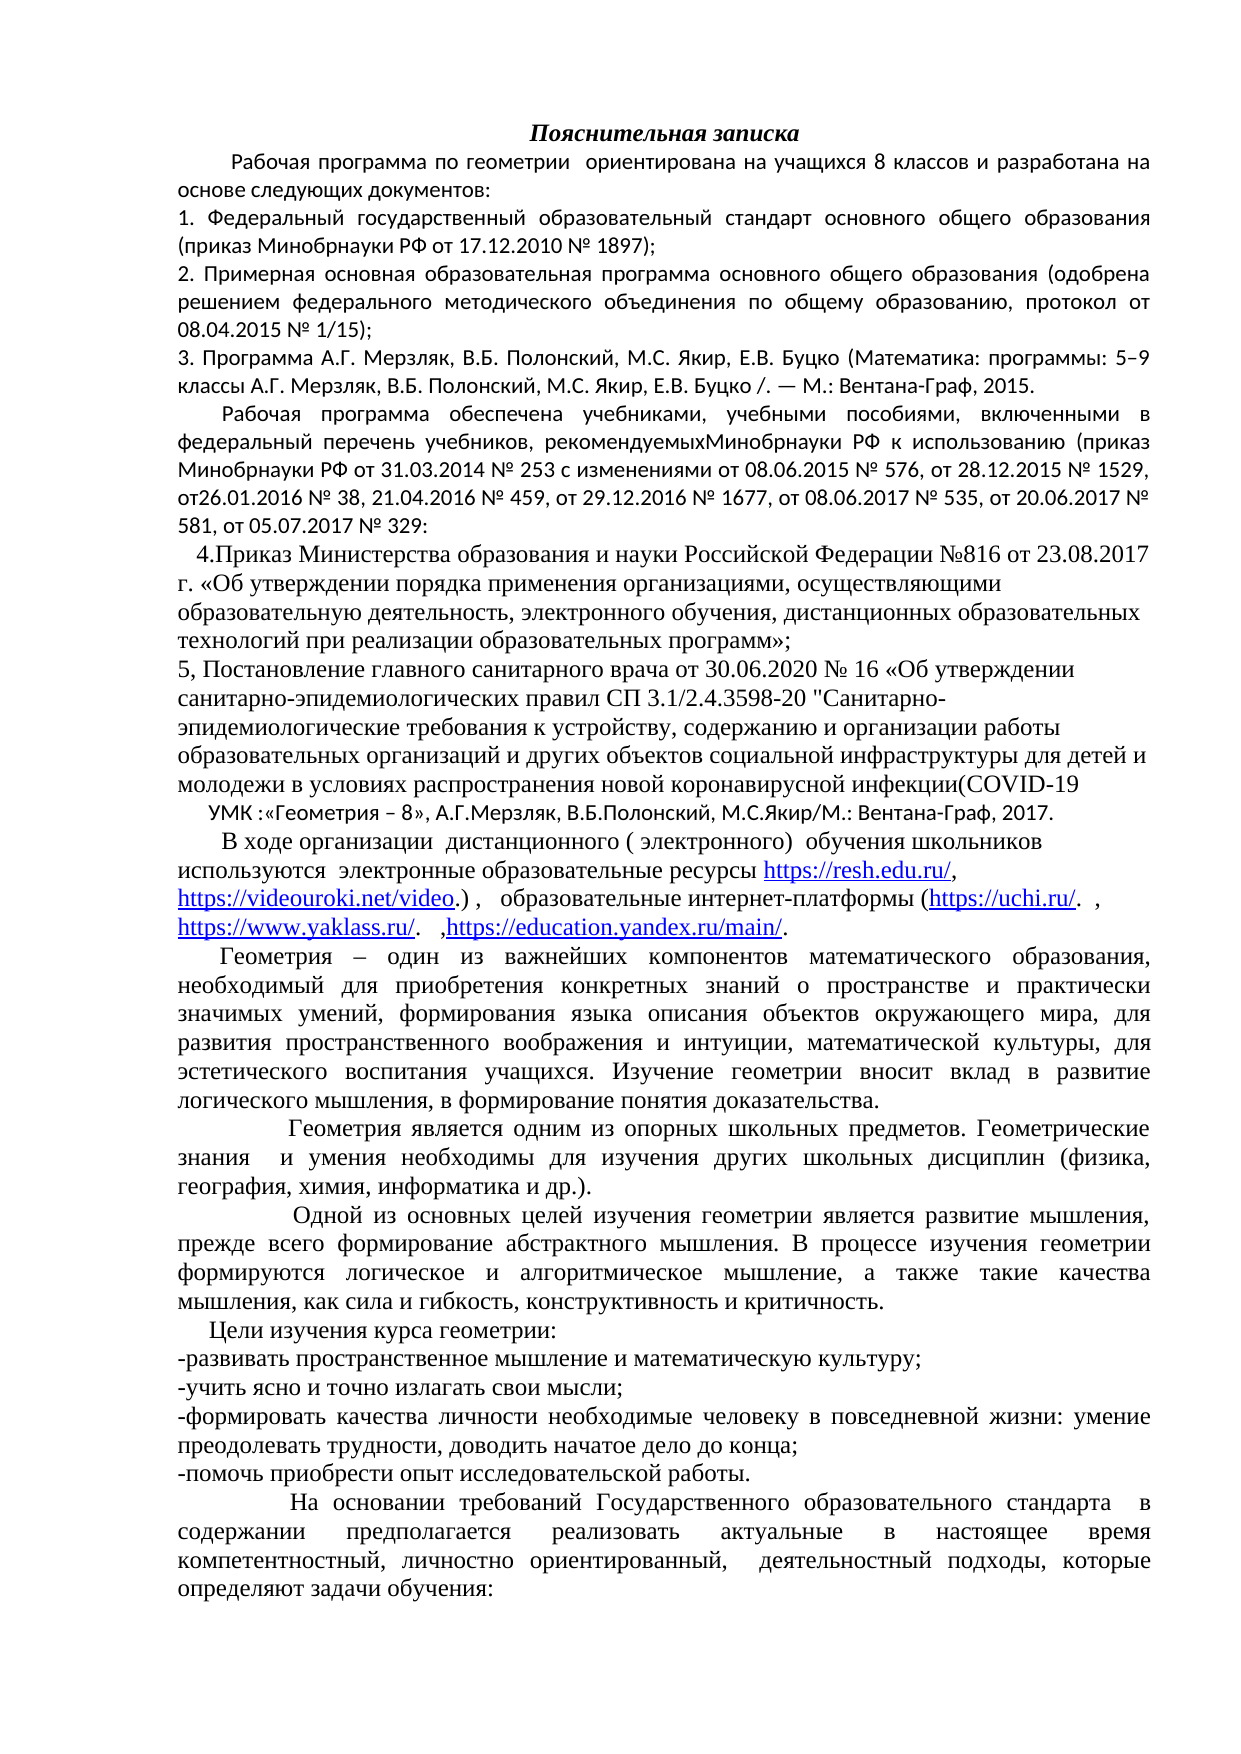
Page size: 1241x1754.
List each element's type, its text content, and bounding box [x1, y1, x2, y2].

text УМК :«Геометрия – 8», А.Г.Мерзляк, В.Б.Полонский, М.С.Якир/М.: Вентана-Граф, 2017. [177, 798, 1152, 826]
text Рабочая программа по геометрии ориентирована на учащихся 8 классов и разработана на основе следующих документов: [177, 147, 1152, 203]
text Геометрия является одним из опорных школьных предметов. Геометрические знания и умения необходимы для изучения других школьных дисциплин (физика, география, химия, информатика и др.). [177, 1113, 1152, 1200]
text 5, Постановление главного санитарного врача от 30.06.2020 № 16 «Об утверждении санитарно-эпидемиологических правил СП 3.1/2.4.3598-20 "Санитарно-эпидемиологические требования к устройству, содержанию и организации работы образовательных организаций и других объектов социальной инфраструктуры для детей и молодежи в условиях распространения новой коронавирусной инфекции(COVID-19 [177, 654, 1152, 798]
text -формировать качества личности необходимые человеку в повседневной жизни: умение преодолевать трудности, доводить начатое дело до конца; [177, 1401, 1152, 1458]
text Геометрия – один из важнейших компонентов математического образования, необходимый для приобретения конкретных знаний о пространстве и практически значимых умений, формирования языка описания объектов окружающего мира, для развития пространственного воображения и интуиции, математической культуры, для эстетического воспитания учащихся. Изучение геометрии вносит вклад в развитие логического мышления, в формирование понятия доказательства. [177, 941, 1152, 1113]
text Рабочая программа обеспечена учебниками, учебными пособиями, включенными в федеральный перечень учебников, рекомендуемыхМинобрнауки РФ к использованию (приказ Минобрнауки РФ от 31.03.2014 № 253 с изменениями от 08.06.2015 № 576, от 28.12.2015 № 1529, от26.01.2016 № 38, 21.04.2016 № 459, от 29.12.2016 № 1677, от 08.06.2017 № 535, от 20.06.2017 № 581, от 05.07.2017 № 329: [177, 399, 1152, 539]
text -учить ясно и точно излагать свои мысли; [177, 1372, 1152, 1401]
text На основании требований Государственного образовательного стандарта в содержании предполагается реализовать актуальные в настоящее время компетентностный, личностно ориентированный, деятельностный подходы, которые определяют задачи обучения: [177, 1487, 1152, 1602]
text -развивать пространственное мышление и математическую культуру; [177, 1343, 1152, 1372]
text Одной из основных целей изучения геометрии является развитие мышления, прежде всего формирование абстрактного мышления. В процессе изучения геометрии формируются логическое и алгоритмическое мышление, а также такие качества мышления, как сила и гибкость, конструктивность и критичность. [177, 1200, 1152, 1315]
text -помочь приобрести опыт исследовательской работы. [177, 1458, 1152, 1487]
text 2. Примерная основная образовательная программа основного общего образования (одобрена решением федерального методического объединения по общему образованию, протокол от 08.04.2015 № 1/15); [177, 259, 1152, 343]
text Пояснительная записка [177, 118, 1152, 147]
text 1. Федеральный государственный образовательный стандарт основного общего образования (приказ Минобрнауки РФ от 17.12.2010 № 1897); [177, 203, 1152, 259]
text В ходе организации дистанционного ( электронного) обучения школьников используются электронные образовательные ресурсы https://resh.edu.ru/, https://videouroki.net/video.) , образовательные интернет-платформы (https://uchi.ru/. , https://www.yaklass.ru/. ,https://education.yandex.ru/main/. [177, 826, 1152, 941]
text 3. Программа А.Г. Мерзляк, В.Б. Полонский, М.С. Якир, Е.В. Буцко (Математика: программы: 5–9 классы А.Г. Мерзляк, В.Б. Полонский, М.С. Якир, Е.В. Буцко /. — М.: Вентана-Граф, 2015. [177, 343, 1152, 399]
text 4.Приказ Министерства образования и науки Российской Федерации №816 от 23.08.2017 г. «Об утверждении порядка применения организациями, осуществляющими образовательную деятельность, электронного обучения, дистанционных образовательных технологий при реализации образовательных программ»; [177, 539, 1152, 654]
text Цели изучения курса геометрии: [177, 1315, 1152, 1343]
